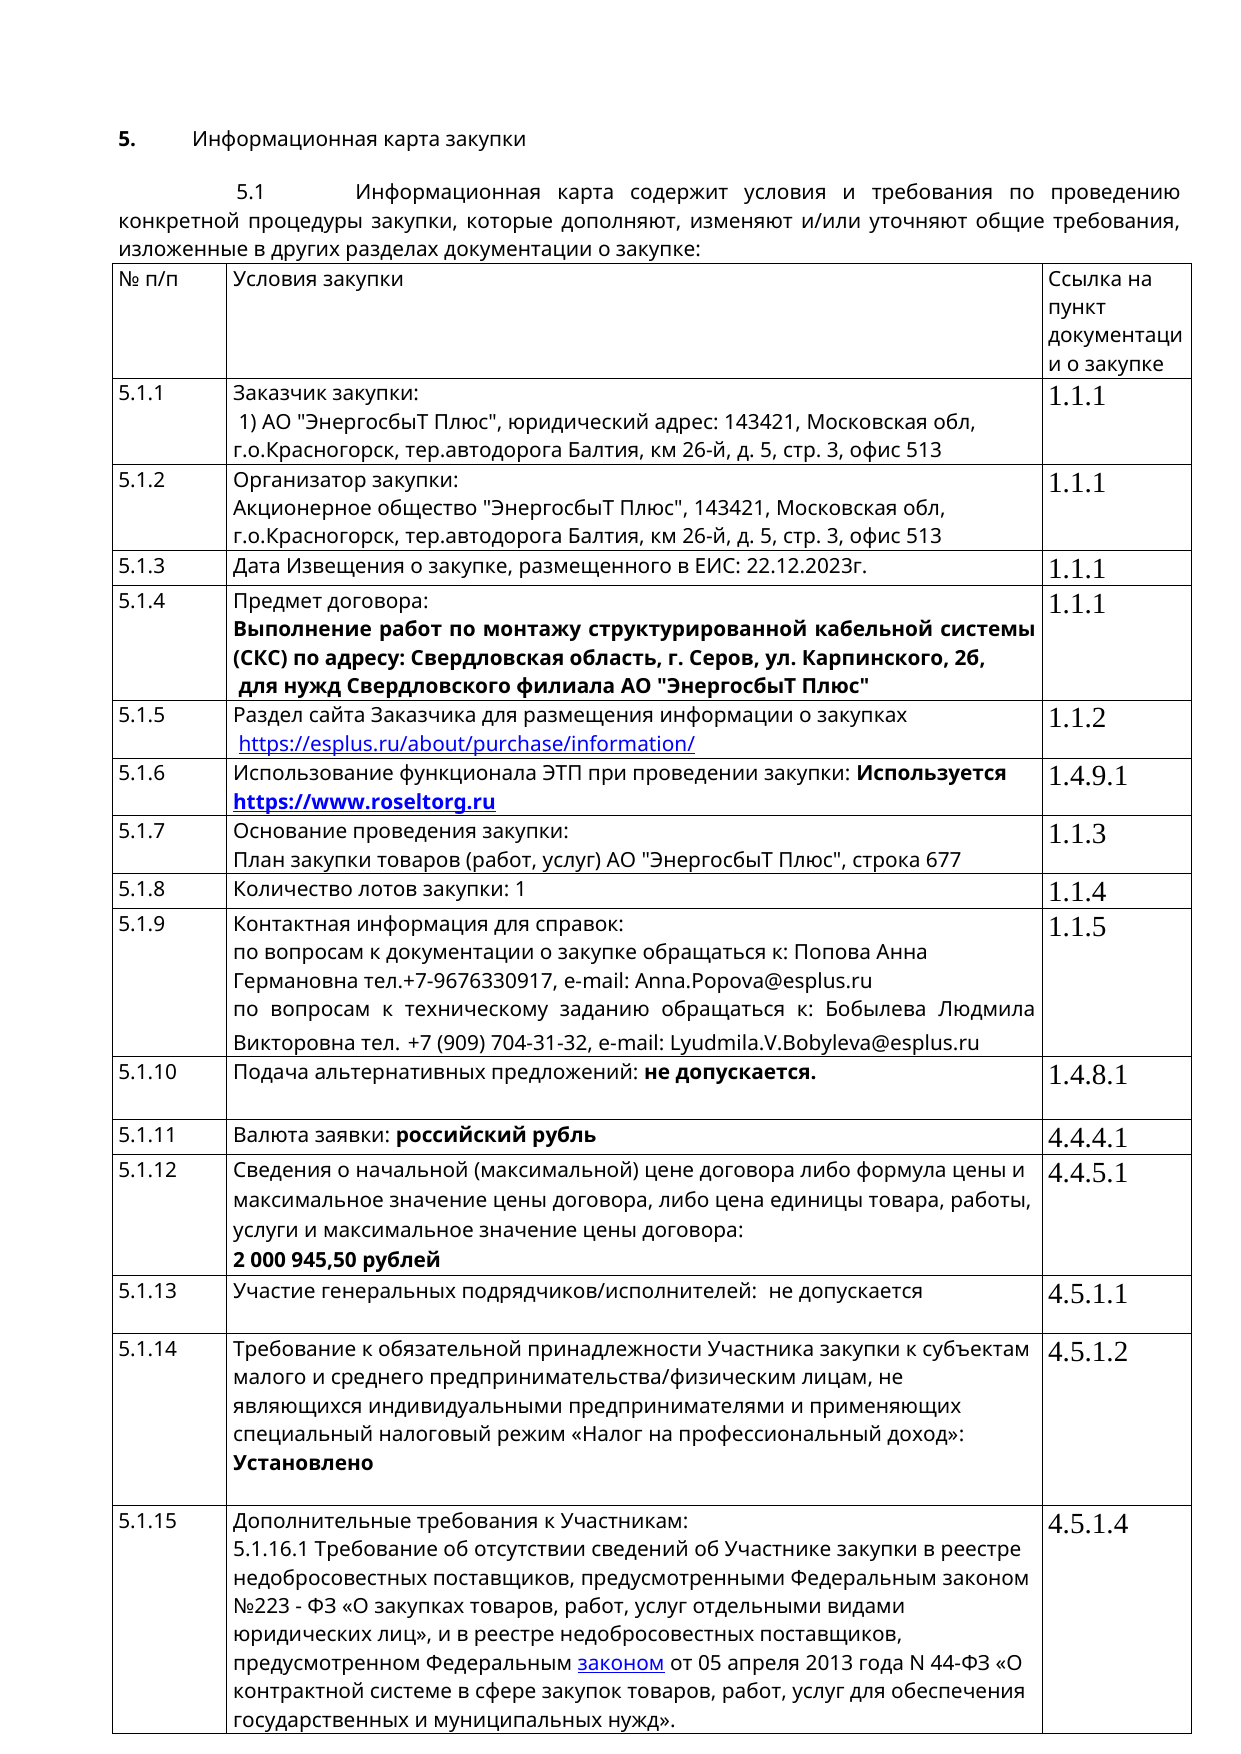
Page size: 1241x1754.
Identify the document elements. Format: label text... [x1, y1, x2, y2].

table_cell Раздел сайта Заказчика для размещения информации о закупках https://esplus.ru/about/purchase/information/ [227, 701, 1042, 757]
table_cell [113, 1276, 226, 1333]
table_header № п/п [113, 264, 226, 377]
table_header Ссылка на пункт документации о закупке [1043, 264, 1191, 377]
table_cell Подача альтернативных предложений: не допускается. [227, 1057, 1042, 1119]
table_cell Заказчик закупки: 1) АО "ЭнергосбыТ Плюс", юридический адрес: 143421, Московская обл, г.о.Красногорск, тер.автодорога Балтия, км 26-й, д. 5, стр. 3, офис 513 [227, 379, 1042, 464]
table_header Условия закупки [227, 264, 1042, 377]
table_cell [113, 909, 226, 1056]
table_cell 1.1.5 [1043, 909, 1191, 1056]
table_cell [113, 1155, 226, 1275]
table_cell 4.5.1.4 [1043, 1506, 1191, 1733]
table_cell [113, 586, 226, 699]
table_cell 1.1.1 [1043, 586, 1191, 699]
table_cell 4.4.4.1 [1043, 1120, 1191, 1154]
table_cell 1.4.8.1 [1043, 1057, 1191, 1119]
table_cell [113, 759, 226, 815]
text 5.1 Информационная карта содержит условия и требования по проведению конкретной процедуры закупки, которые дополняют, изменяют и/или уточняют общие требования, изложенные в других разделах документации о закупке: [118, 177, 1181, 263]
table_cell [113, 551, 226, 585]
table_cell [113, 465, 226, 550]
table_cell Организатор закупки: Акционерное общество "ЭнергосбыТ Плюс", 143421, Московская обл, г.о.Красногорск, тер.автодорога Балтия, км 26-й, д. 5, стр. 3, офис 513 [227, 465, 1042, 550]
table_cell Сведения о начальной (максимальной) цене договора либо формула цены и максимальное значение цены договора, либо цена единицы товара, работы, услуги и максимальное значение цены договора: 2 000 945,50 рублей [227, 1155, 1042, 1275]
table_cell Количество лотов закупки: 1 [227, 874, 1042, 908]
table_cell Требование к обязательной принадлежности Участника закупки к субъектам малого и среднего предпринимательства/физическим лицам, не являющихся индивидуальными предпринимателями и применяющих специальный налоговый режим «Налог на профессиональный доход»: Установлено [227, 1334, 1042, 1505]
table_cell 1.1.1 [1043, 551, 1191, 585]
table_cell [113, 874, 226, 908]
table_cell Валюта заявки: российский рубль [227, 1120, 1042, 1154]
table_cell Основание проведения закупки: План закупки товаров (работ, услуг) АО "ЭнергосбыТ Плюс", строка 677 [227, 816, 1042, 873]
table_cell Дата Извещения о закупке, размещенного в ЕИС: 22.12.2023г. [227, 551, 1042, 585]
table_cell [113, 1057, 226, 1119]
table_cell 1.1.3 [1043, 816, 1191, 873]
table_cell [113, 701, 226, 757]
table_cell 4.5.1.1 [1043, 1276, 1191, 1333]
table_cell [113, 1120, 226, 1154]
table_cell Предмет договора: Выполнение работ по монтажу структурированной кабельной системы (СКС) по адресу: Свердловская область, г. Серов, ул. Карпинского, 2б, для нужд Свердловского филиала АО "ЭнергосбыТ Плюс" [227, 586, 1042, 699]
table_cell Использование функционала ЭТП при проведении закупки: Используется https://www.roseltorg.ru [227, 759, 1042, 815]
table_cell [113, 816, 226, 873]
table_cell 1.1.4 [1043, 874, 1191, 908]
table_cell 1.4.9.1 [1043, 759, 1191, 815]
table_cell [113, 1334, 226, 1505]
table_cell Участие генеральных подрядчиков/исполнителей: не допускается [227, 1276, 1042, 1333]
table_cell Контактная информация для справок: по вопросам к документации о закупке обращаться к: Попова Анна Германовна тел.+7-9676330917, e-mail: Anna.Popova@esplus.ru по вопросам к техническому заданию обращаться к: Бобылева Людмила Викторовна тел. +7 (909) 704-31-32, e-mail: Lyudmila.V.Bobyleva@esplus.ru [227, 909, 1042, 1056]
subtitle Информационная карта закупки [118, 124, 1181, 152]
table_cell 4.5.1.2 [1043, 1334, 1191, 1505]
table_cell [113, 1506, 226, 1733]
table_cell [113, 379, 226, 464]
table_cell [227, 1506, 1042, 1733]
table_cell 1.1.1 [1043, 465, 1191, 550]
table_cell 1.1.1 [1043, 379, 1191, 464]
table_cell 4.4.5.1 [1043, 1155, 1191, 1275]
table_cell 1.1.2 [1043, 701, 1191, 757]
